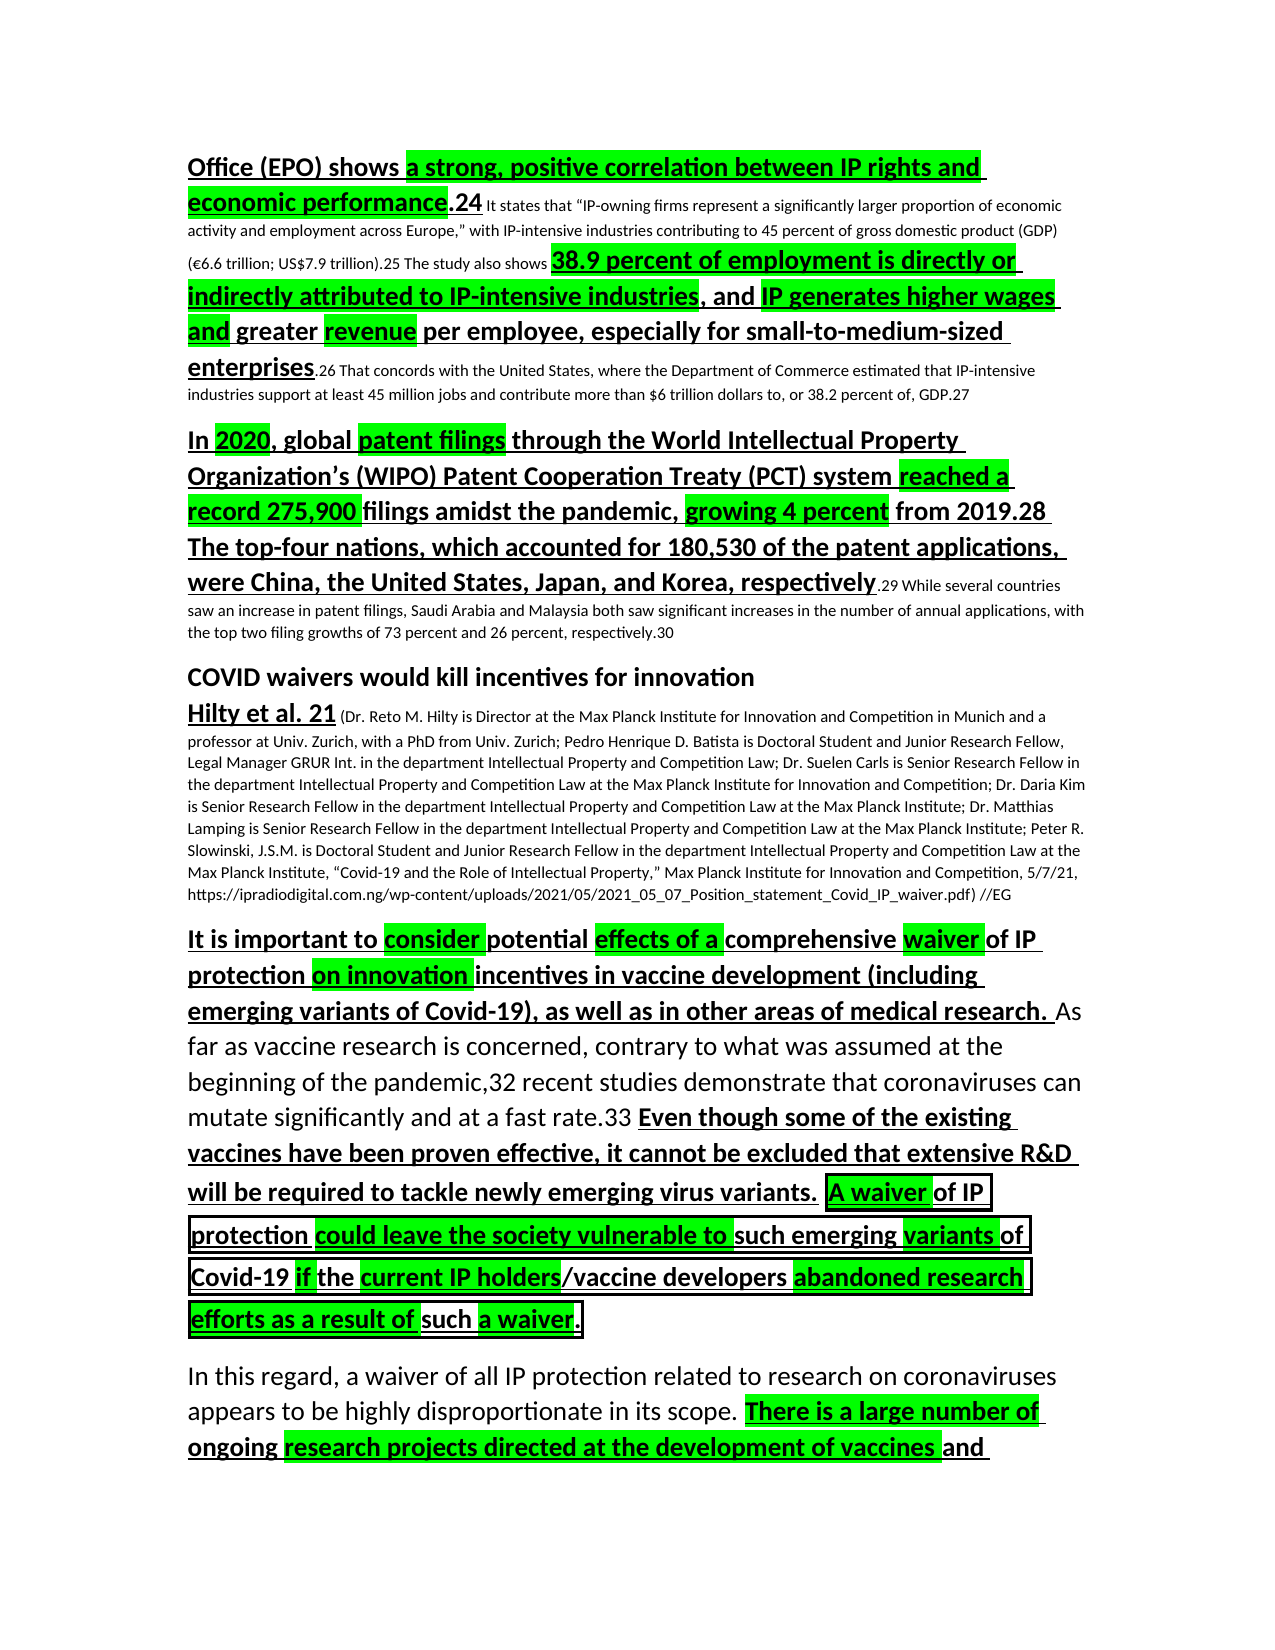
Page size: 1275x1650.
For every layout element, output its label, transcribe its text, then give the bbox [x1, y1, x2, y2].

subtitle COVID waivers would kill incentives for innovation [187, 661, 1087, 694]
text In 2020, global patent filings through the World Intellectual Property Organization’s (WIPO) Patent Cooperation Treaty (PCT) system reached a record 275,900 filings amidst the pandemic, growing 4 percent from 2019.28 The top-four nations, which accounted for 180,530 of the patent applications, were China, the United States, Japan, and Korea, respectively.29 While several countries saw an increase in patent filings, Saudi Arabia and Malaysia both saw significant increases in the number of annual applications, with the top two filing growths of 73 percent and 26 percent, respectively.30 [187, 423, 1087, 642]
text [187, 1359, 1087, 1463]
text It is important to consider potential effects of a comprehensive waiver of IP protection on innovation incentives in vaccine development (including emerging variants of Covid-19), as well as in other areas of medical research. As far as vaccine research is concerned, contrary to what was assumed at the beginning of the pandemic,32 recent studies demonstrate that coronaviruses can mutate significantly and at a fast rate.33 Even though some of the existing vaccines have been proven effective, it cannot be excluded that extensive R&D will be required to tackle newly emerging virus variants. A waiver of IP protection could leave the society vulnerable to such emerging variants of Covid-19 if the current IP holders/vaccine developers abandoned research efforts as a result of such a waiver. [187, 922, 1087, 1339]
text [187, 150, 1087, 405]
text Hilty et al. 21 (Dr. Reto M. Hilty is Director at the Max Planck Institute for Innovation and Competition in Munich and a professor at Univ. Zurich, with a PhD from Univ. Zurich; Pedro Henrique D. Batista is Doctoral Student and Junior Research Fellow, Legal Manager GRUR Int. in the department Intellectual Property and Competition Law; Dr. Suelen Carls is Senior Research Fellow in the department Intellectual Property and Competition Law at the Max Planck Institute for Innovation and Competition; Dr. Daria Kim is Senior Research Fellow in the department Intellectual Property and Competition Law at the Max Planck Institute; Dr. Matthias Lamping is Senior Research Fellow in the department Intellectual Property and Competition Law at the Max Planck Institute; Peter R. Slowinski, J.S.M. is Doctoral Student and Junior Research Fellow in the department Intellectual Property and Competition Law at the Max Planck Institute, “Covid-19 and the Role of Intellectual Property,” Max Planck Institute for Innovation and Competition, 5/7/21, https://ipradiodigital.com.ng/wp-content/uploads/2021/05/2021_05_07_Position_statement_Covid_IP_waiver.pdf) //EG [187, 696, 1087, 904]
